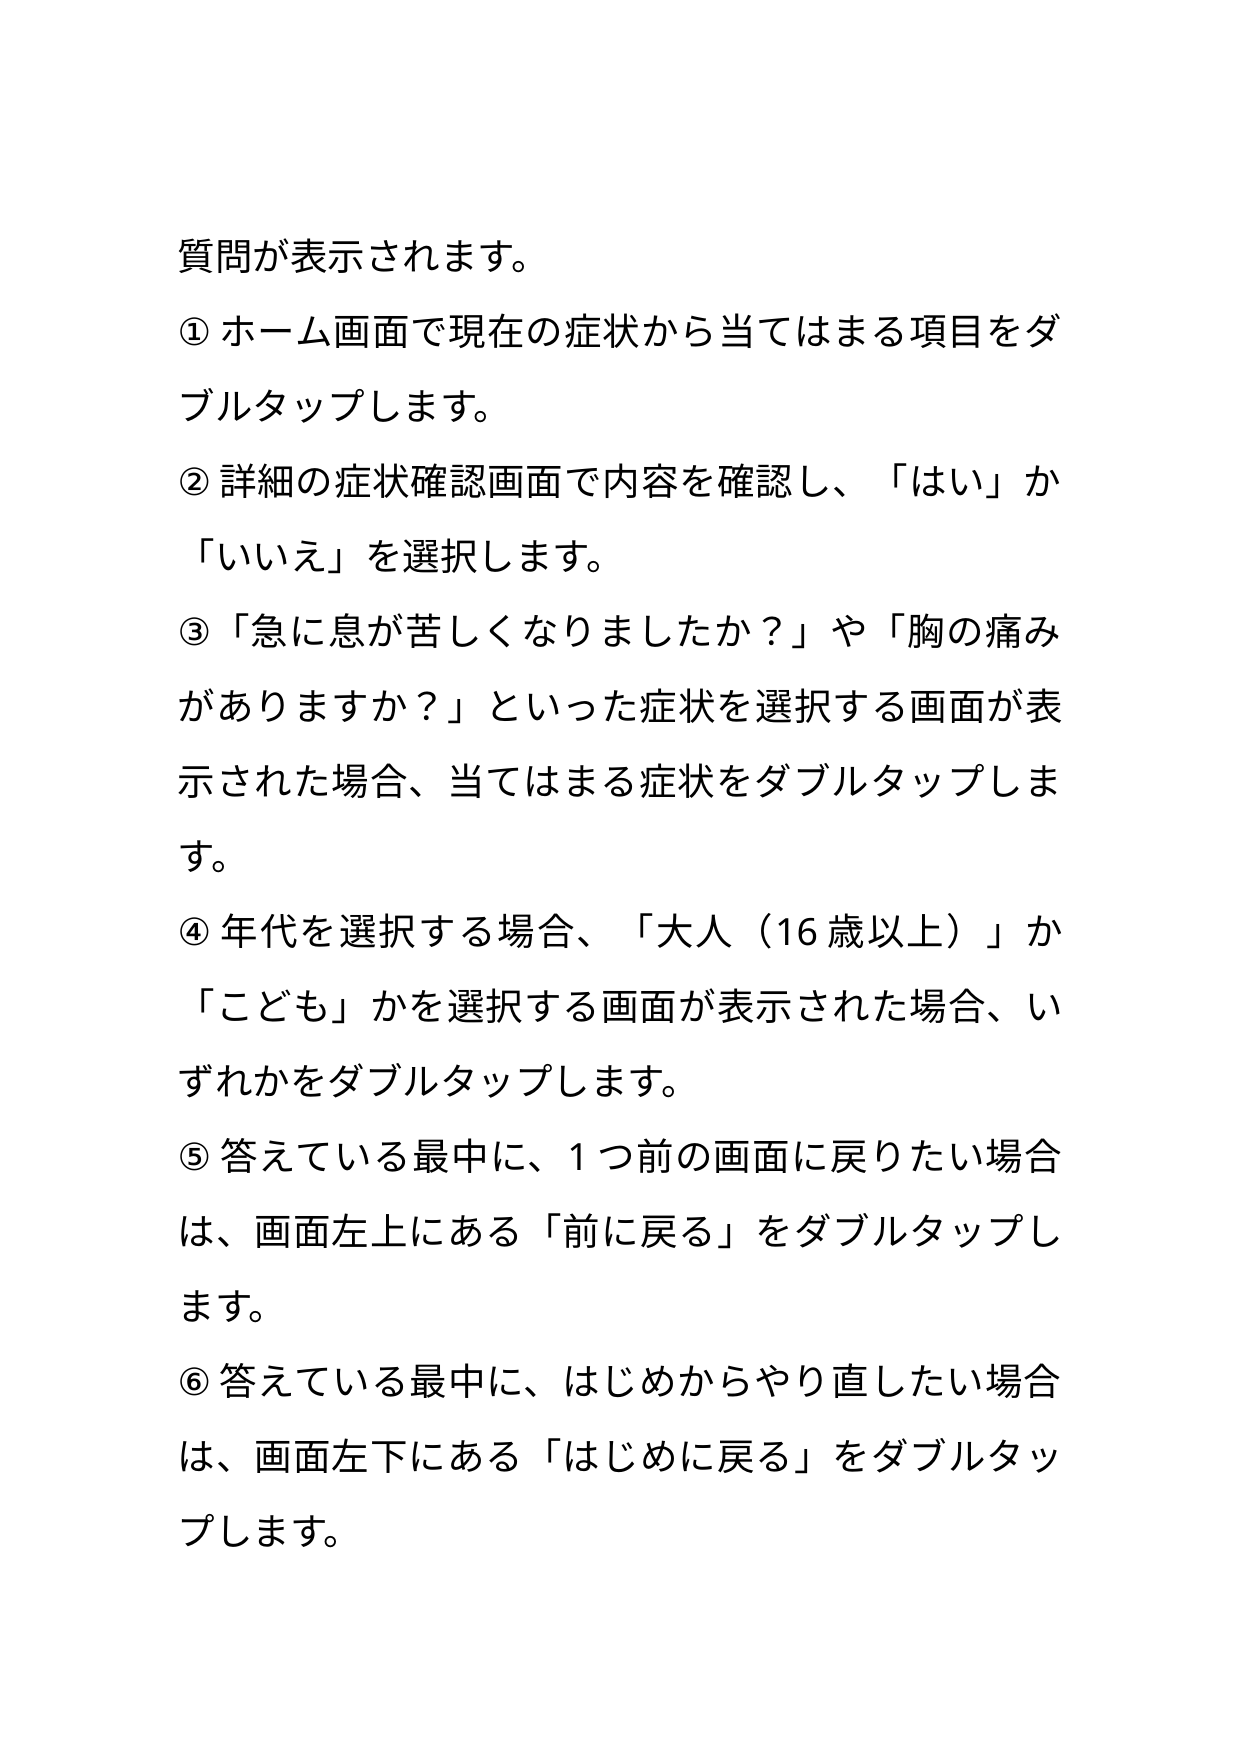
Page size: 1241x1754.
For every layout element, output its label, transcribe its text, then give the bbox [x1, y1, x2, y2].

text ⑥答えている最中に、はじめからやり直したい場合は、画面左下にある「はじめに戻る」をダブルタップします。 [177, 1342, 1063, 1567]
text ④年代を選択する場合、「大人（16歳以上）」か「こども」かを選択する画面が表示された場合、いずれかをダブルタップします。 [177, 892, 1063, 1117]
text ⑤答えている最中に、1つ前の画面に戻りたい場合は、画面左上にある「前に戻る」をダブルタップします。 [177, 1117, 1063, 1342]
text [177, 217, 1063, 292]
text ③「急に息が苦しくなりましたか？」や「胸の痛みがありますか？」といった症状を選択する画面が表示された場合、当てはまる症状をダブルタップします。 [177, 592, 1063, 892]
text ②詳細の症状確認画面で内容を確認し、「はい」か「いいえ」を選択します。 [177, 442, 1063, 592]
text ①ホーム画面で現在の症状から当てはまる項目をダブルタップします。 [177, 292, 1063, 442]
